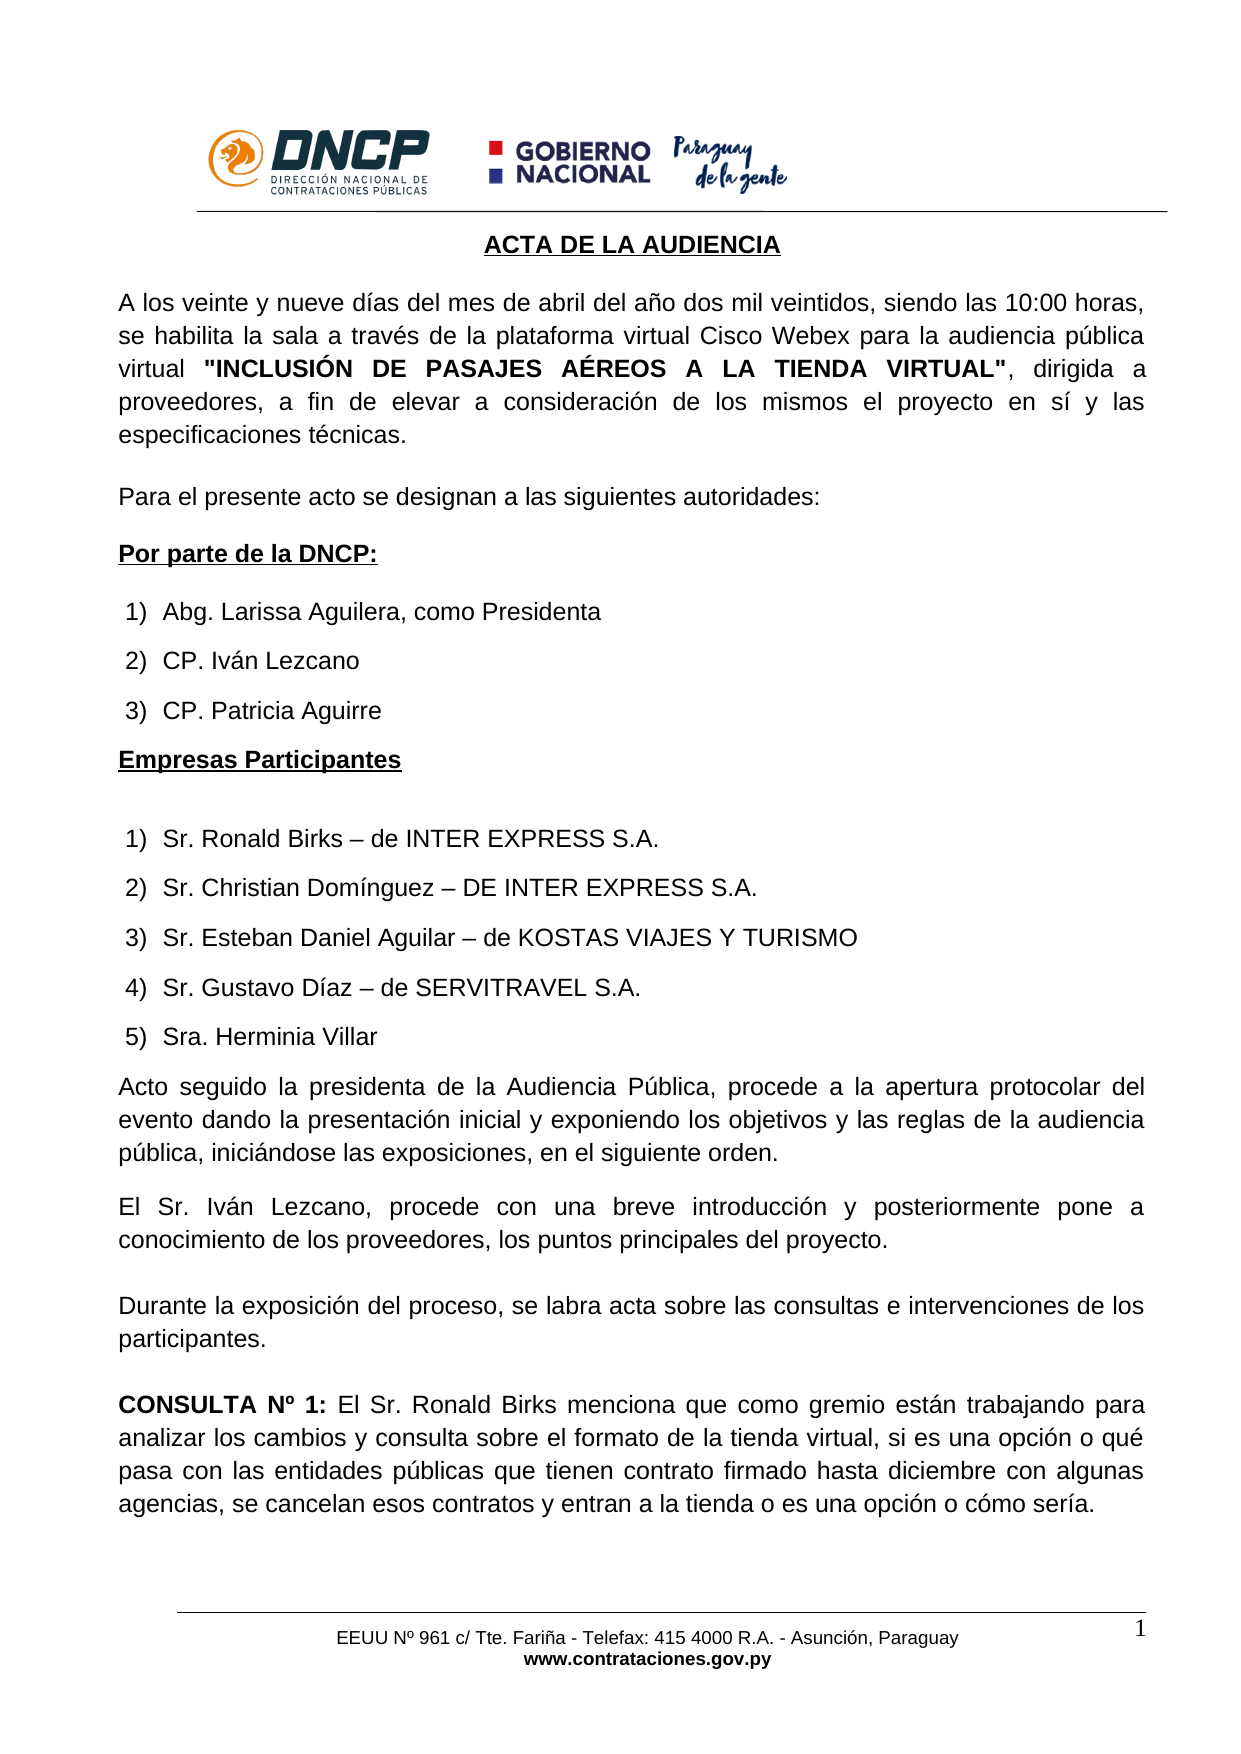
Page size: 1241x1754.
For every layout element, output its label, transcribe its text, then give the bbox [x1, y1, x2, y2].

text Por parte de la DNCP: [118, 539, 1146, 568]
list CP. Patricia Aguirre [125, 696, 1146, 724]
text CONSULTA Nº 1: El Sr. Ronald Birks menciona que como gremio están trabajando para analizar los cambios y consulta sobre el formato de la tienda virtual, si es una opción o qué pasa con las entidades públicas que tienen contrato firmado hasta diciembre con algunas agencias, se cancelan esos contratos y entran a la tienda o es una opción o cómo sería. [118, 1390, 1146, 1517]
text Para el presente acto se designan a las siguientes autoridades: [118, 482, 1146, 510]
list CP. Iván Lezcano [125, 646, 1146, 675]
picture [486, 134, 790, 195]
text Empresas Participantes [118, 745, 1146, 774]
text ACTA DE LA AUDIENCIA [118, 230, 1146, 259]
list Sra. Herminia Villar [125, 1022, 1146, 1051]
list Sr. Ronald Birks – de INTER EXPRESS S.A. [125, 824, 1146, 852]
list Acto seguido la presidenta de la Audiencia Pública, procede a la apertura protocolar del evento dando la presentación inicial y exponiendo los objetivos y las reglas de la audiencia pública, iniciándose las exposiciones, en el siguiente orden. [118, 1072, 1146, 1166]
list Sr. Christian Domínguez – DE INTER EXPRESS S.A. [125, 873, 1146, 902]
list Abg. Larissa Aguilera, como Presidenta [125, 597, 1146, 625]
text El Sr. Iván Lezcano, procede con una breve introducción y posteriormente pone a conocimiento de los proveedores, los puntos principales del proyecto. [118, 1192, 1146, 1253]
picture [204, 123, 433, 199]
text Durante la exposición del proceso, se labra acta sobre las consultas e intervenciones de los participantes. [118, 1291, 1146, 1352]
list Sr. Esteban Daniel Aguilar – de KOSTAS VIAJES Y TURISMO [125, 923, 1146, 952]
list Sr. Gustavo Díaz – de SERVITRAVEL S.A. [125, 972, 1146, 1001]
text A los veinte y nueve días del mes de abril del año dos mil veintidos, siendo las 10:00 horas, se habilita la sala a través de la plataforma virtual Cisco Webex para la audiencia pública virtual "INCLUSIÓN DE PASAJES AÉREOS A LA TIENDA VIRTUAL", dirigida a proveedores, a fin de elevar a consideración de los mismos el proyecto en sí y las especificaciones técnicas. [118, 288, 1146, 449]
